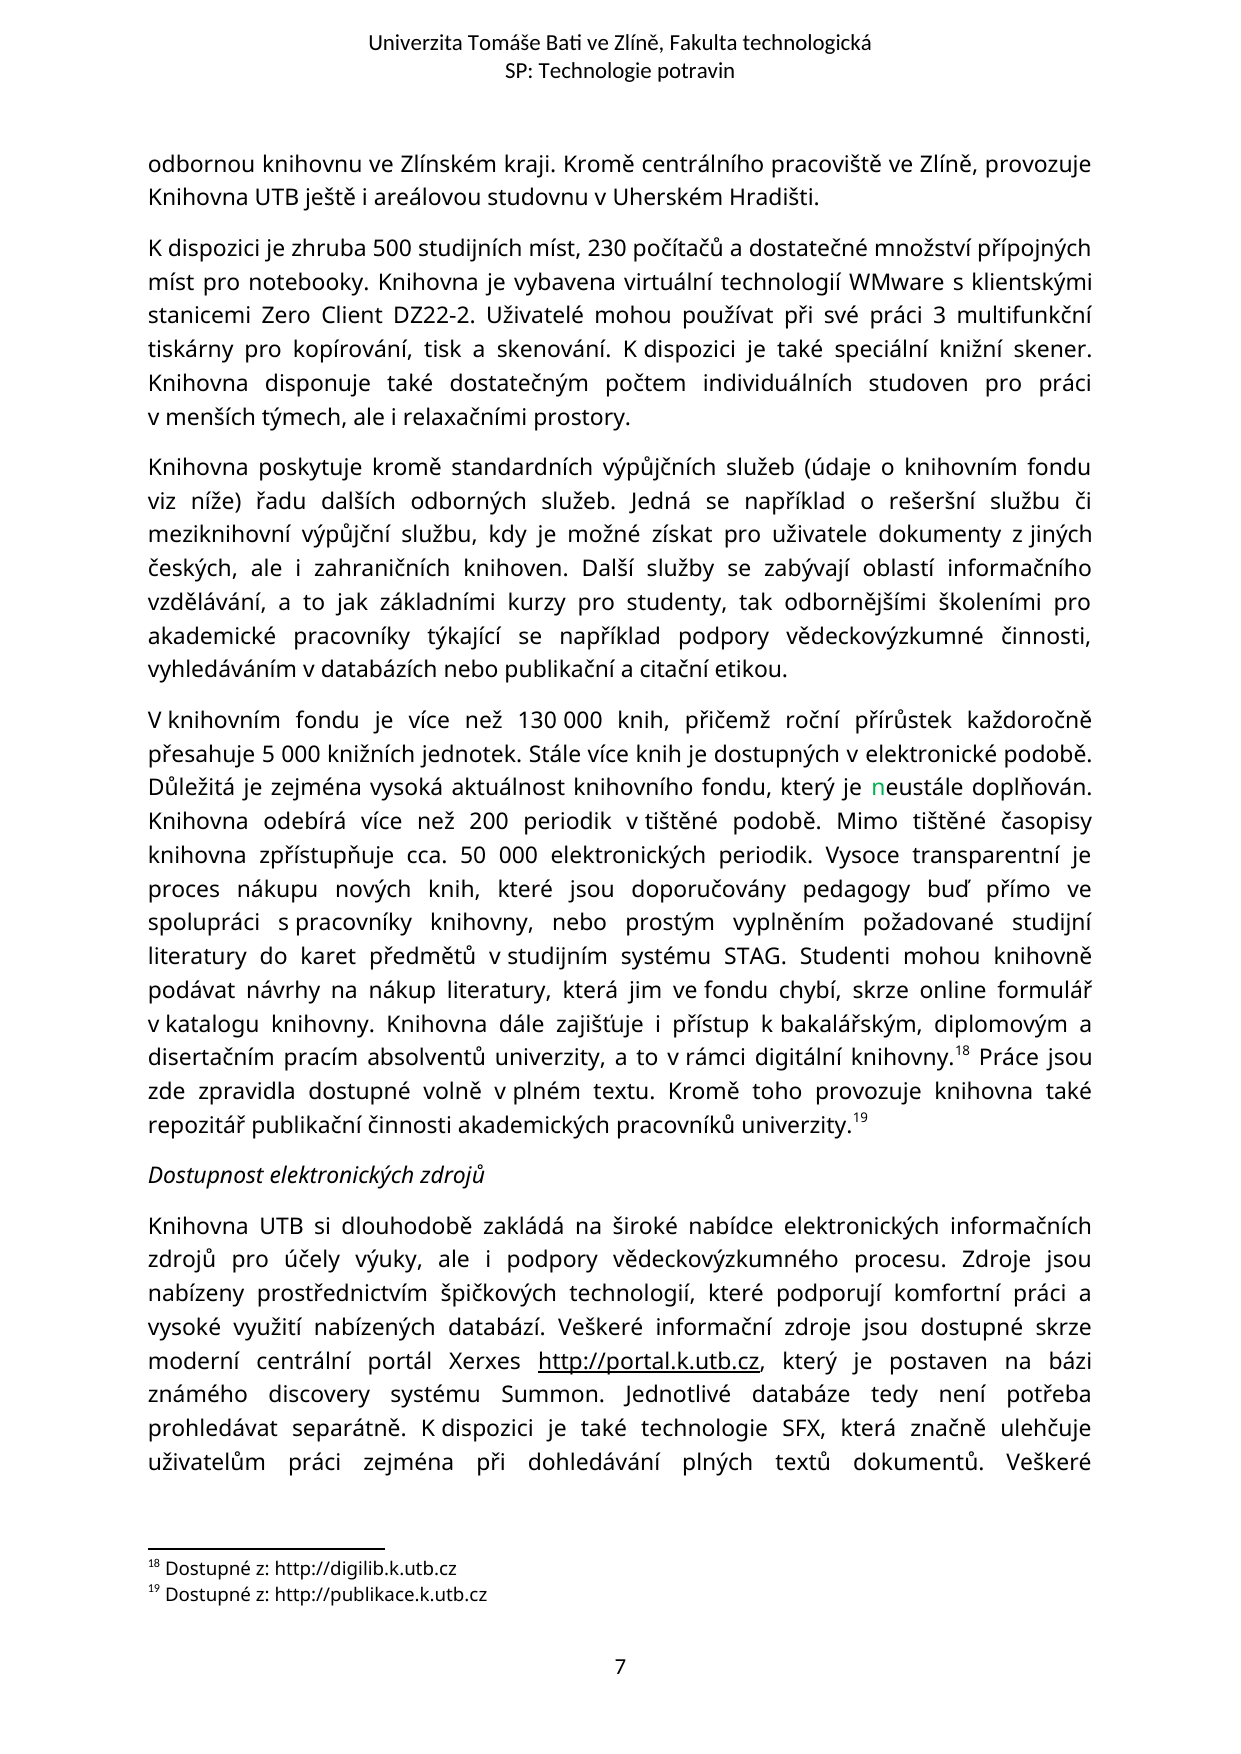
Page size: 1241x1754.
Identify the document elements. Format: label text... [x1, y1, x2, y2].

text Knihovna poskytuje kromě standardních výpůjčních služeb (údaje o knihovním fondu viz níže) řadu dalších odborných služeb. Jedná se například o rešeršní službu či meziknihovní výpůjční službu, kdy je možné získat pro uživatele dokumenty z jiných českých, ale i zahraničních knihoven. Další služby se zabývají oblastí informačního vzdělávání, a to jak základními kurzy pro studenty, tak odbornějšími školeními pro akademické pracovníky týkající se například podpory vědeckovýzkumné činnosti, vyhledáváním v databázích nebo publikační a citační etikou. [148, 451, 1093, 685]
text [148, 1210, 1093, 1477]
text V knihovním fondu je více než 130 000 knih, přičemž roční přírůstek každoročně přesahuje 5 000 knižních jednotek. Stále více knih je dostupných v elektronické podobě. Důležitá je zejména vysoká aktuálnost knihovního fondu, který je neustále doplňován. Knihovna odebírá více než 200 periodik v tištěné podobě. Mimo tištěné časopisy knihovna zpřístupňuje cca. 50 000 elektronických periodik. Vysoce transparentní je proces nákupu nových knih, které jsou doporučovány pedagogy buď přímo ve spolupráci s pracovníky knihovny, nebo prostým vyplněním požadované studijní literatury do karet předmětů v studijním systému STAG. Studenti mohou knihovně podávat návrhy na nákup literatury, která jim ve fondu chybí, skrze online formulář v katalogu knihovny. Knihovna dále zajišťuje i přístup k bakalářským, diplomovým a disertačním pracím absolventů univerzity, a to v rámci digitální knihovny. Práce jsou zde zpravidla dostupné volně v plném textu. Kromě toho provozuje knihovna také repozitář publikační činnosti akademických pracovníků univerzity. [148, 704, 1093, 1140]
text Dostupnost elektronických zdrojů [148, 1159, 1093, 1191]
text K dispozici je zhruba 500 studijních míst, 230 počítačů a dostatečné množství přípojných míst pro notebooky. Knihovna je vybavena virtuální technologií WMware s klientskými stanicemi Zero Client DZ22-2. Uživatelé mohou používat při své práci 3 multifunkční tiskárny pro kopírování, tisk a skenování. K dispozici je také speciální knižní skener. Knihovna disponuje také dostatečným počtem individuálních studoven pro práci v menších týmech, ale i relaxačními prostory. [148, 232, 1093, 432]
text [148, 148, 1093, 213]
